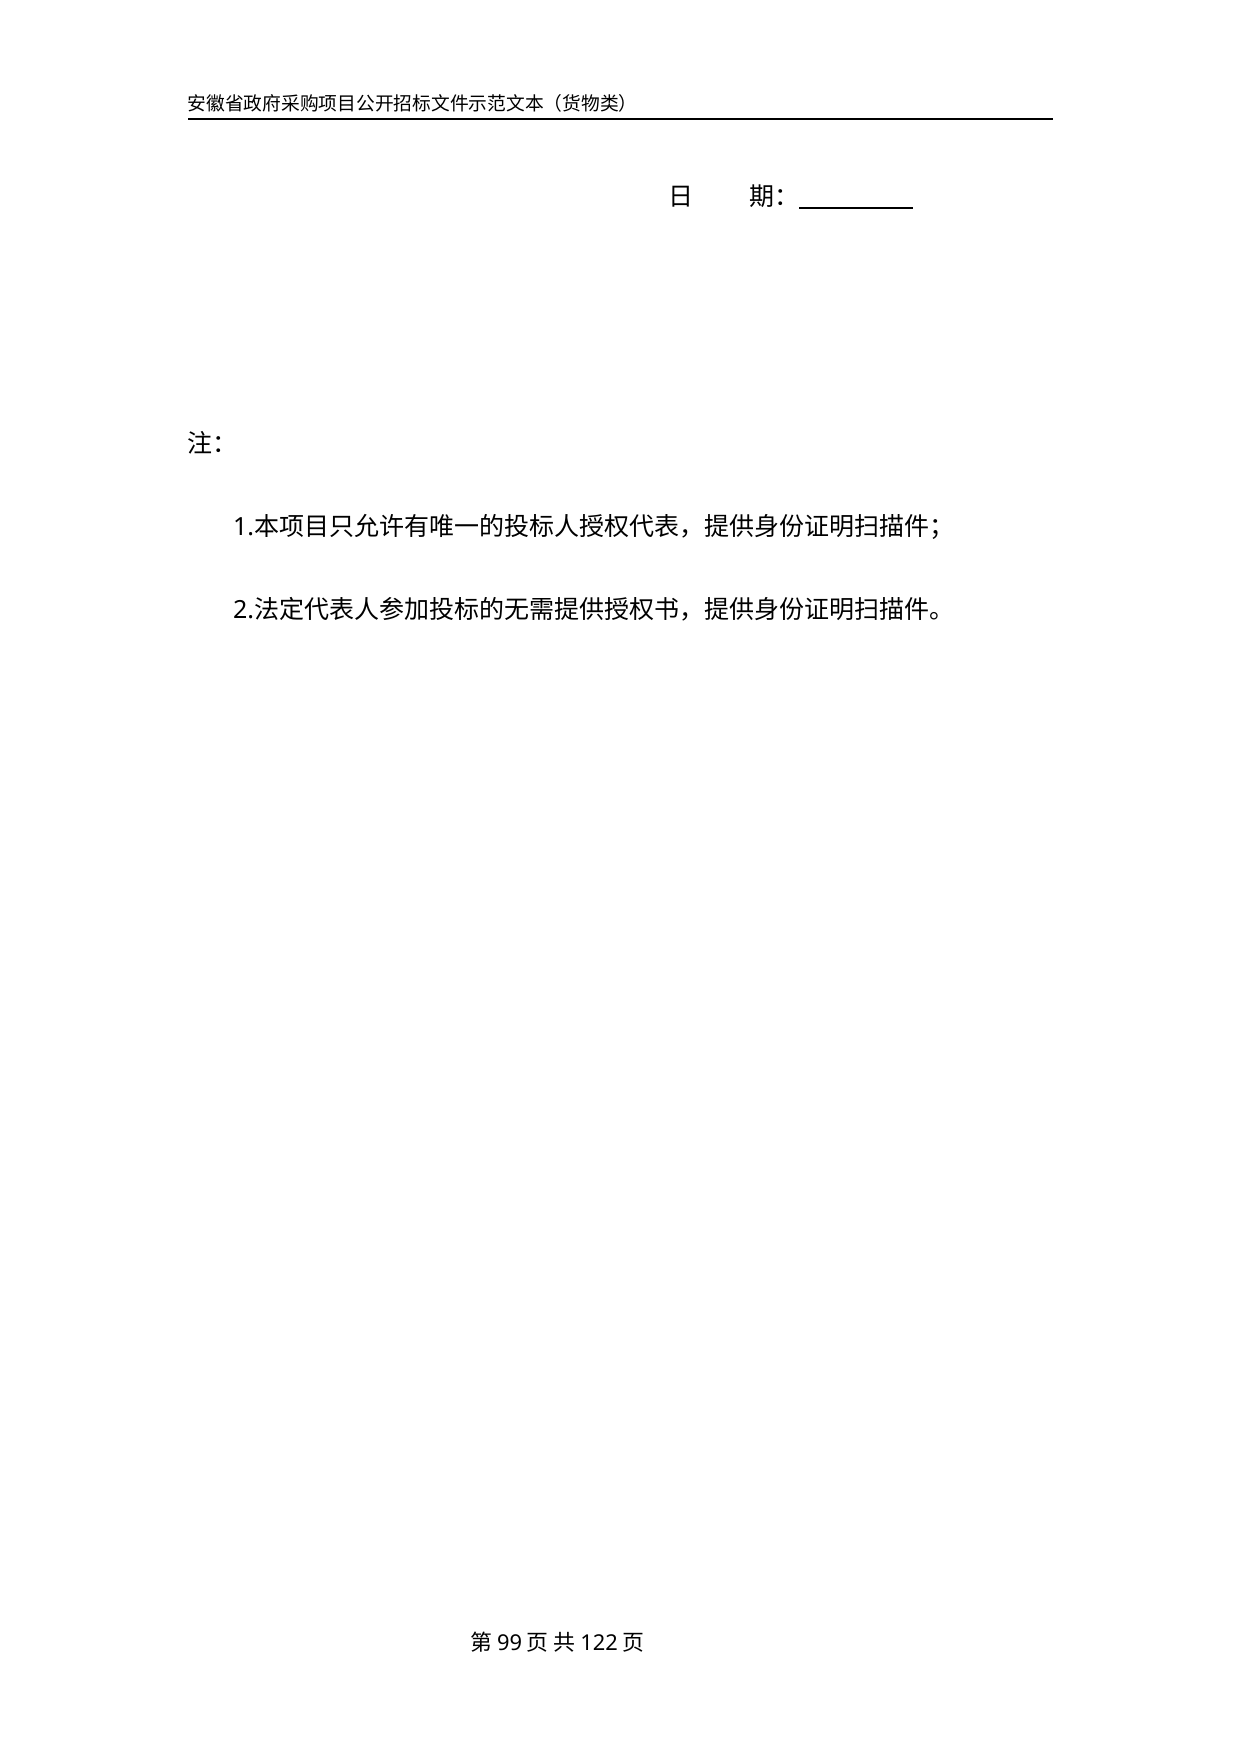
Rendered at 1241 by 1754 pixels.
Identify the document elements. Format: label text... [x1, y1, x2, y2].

text 注： [187, 409, 1053, 474]
text 1.本项目只允许有唯一的投标人授权代表，提供身份证明扫描件； [187, 492, 1053, 557]
text 日 期： [187, 162, 1053, 227]
text 2.法定代表人参加投标的无需提供授权书，提供身份证明扫描件。 [187, 575, 1053, 640]
